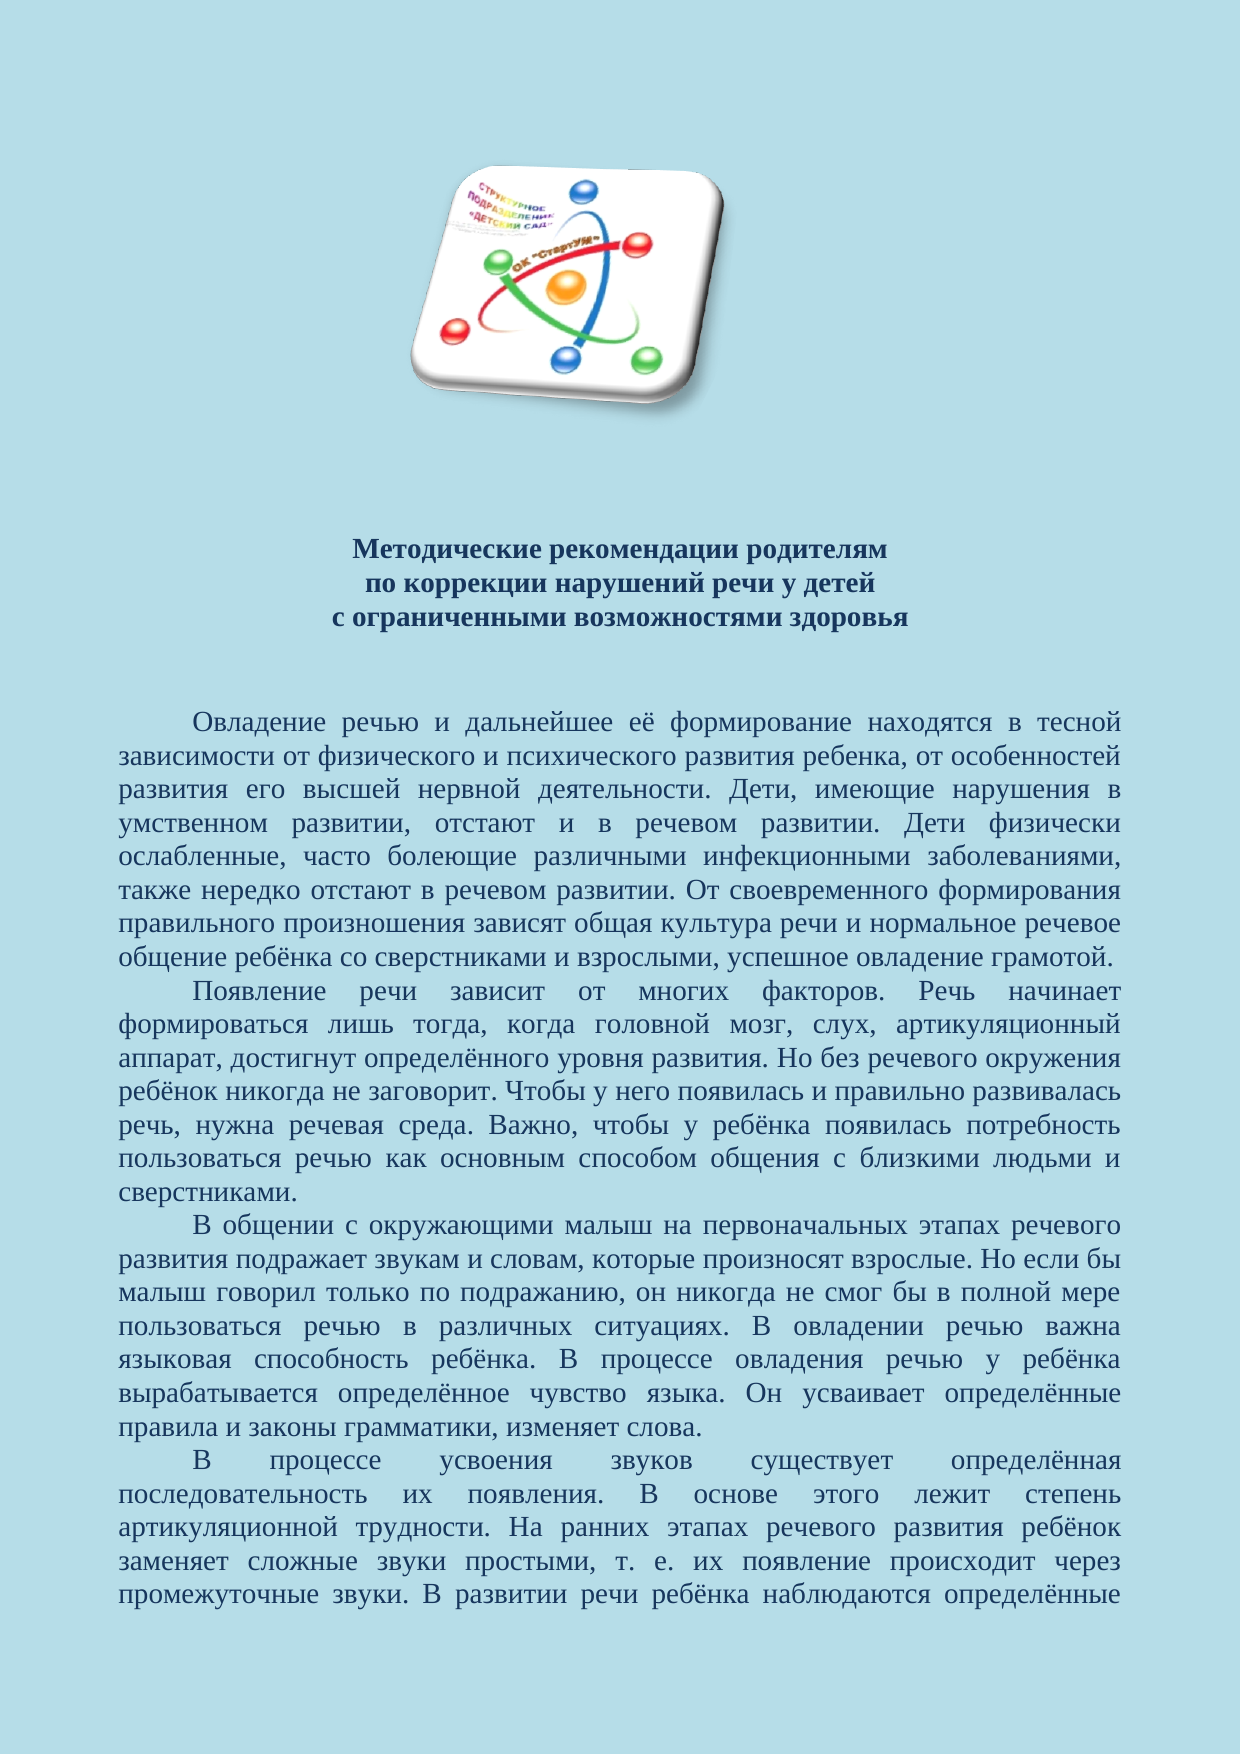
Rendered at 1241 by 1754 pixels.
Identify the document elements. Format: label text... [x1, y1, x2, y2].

picture [399, 156, 741, 428]
text Овладение речью и дальнейшее её формирование находятся в тесной зависимости от физического и психического развития ребенка, от особенностей развития его высшей нервной деятельности. Дети, имеющие нарушения в умственном развитии, отстают и в речевом развитии. Дети физически ослабленные, часто болеющие различными инфекционными заболеваниями, также нередко отстают в речевом развитии. От своевременного формирования правильного произношения зависят общая культура речи и нормальное речевое общение ребёнка со сверстниками и взрослыми, успешное овладение грамотой. [118, 704, 1122, 973]
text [118, 1442, 1122, 1610]
text В общении с окружающими малыш на первоначальных этапах речевого развития подражает звукам и словам, которые произносят взрослые. Но если бы малыш говорил только по подражанию, он никогда не смог бы в полной мере пользоваться речью в различных ситуациях. В овладении речью важна языковая способность ребёнка. В процессе овладения речью у ребёнка вырабатывается определённое чувство языка. Он усваивает определённые правила и законы грамматики, изменяет слова. [118, 1207, 1122, 1442]
text Появление речи зависит от многих факторов. Речь начинает формироваться лишь тогда, когда головной мозг, слух, артикуляционный аппарат, достигнут определённого уровня развития. Но без речевого окружения ребёнок никогда не заговорит. Чтобы у него появилась и правильно развивалась речь, нужна речевая среда. Важно, чтобы у ребёнка появилась потребность пользоваться речью как основным способом общения с близкими людьми и сверстниками. [118, 973, 1122, 1207]
text по коррекции нарушений речи у детей [118, 565, 1122, 599]
text Методические рекомендации родителям [118, 532, 1122, 565]
text с ограниченными возможностями здоровья [118, 599, 1122, 632]
